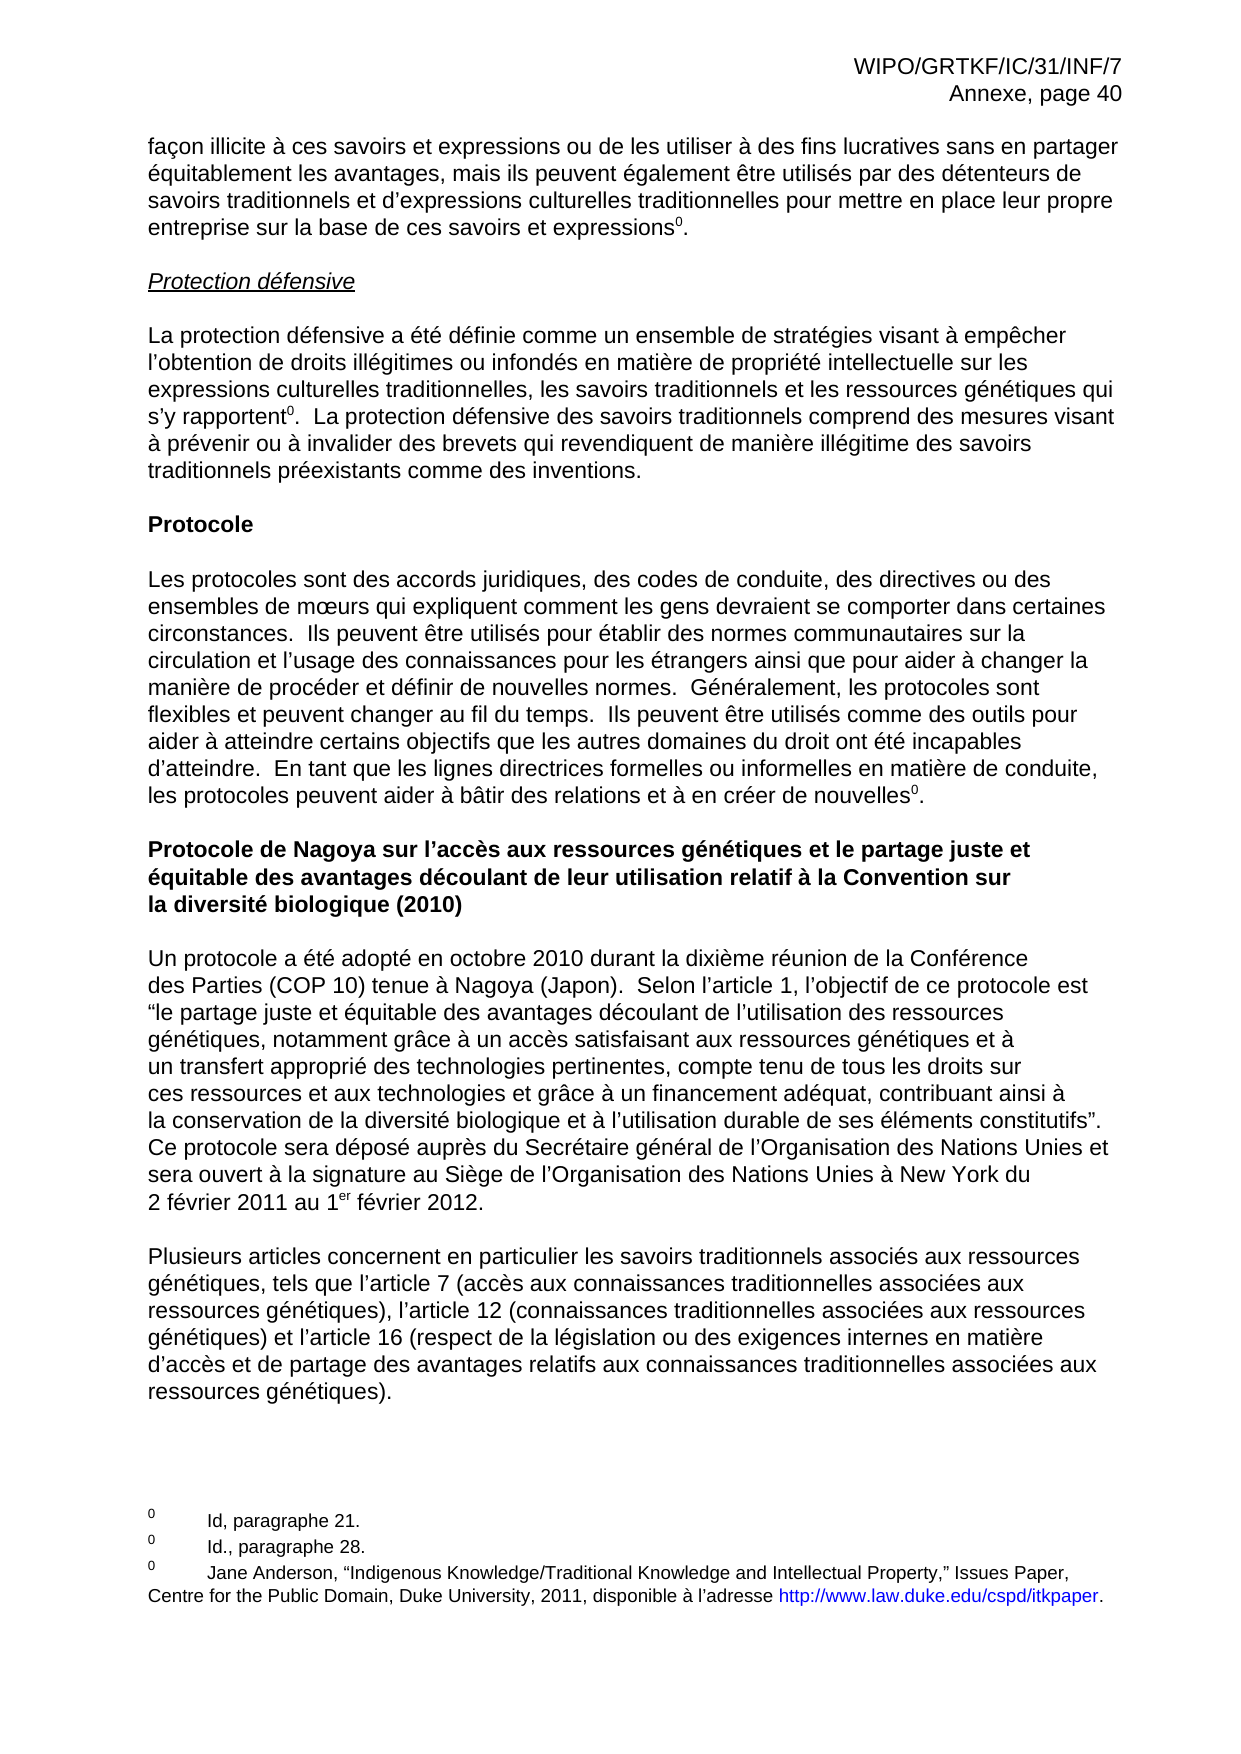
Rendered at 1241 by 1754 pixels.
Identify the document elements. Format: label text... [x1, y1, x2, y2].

subtitle Protection défensive [148, 267, 1122, 294]
text Plusieurs articles concernent en particulier les savoirs traditionnels associés aux ressources génétiques, tels que l’article 7 (accès aux connaissances traditionnelles associées aux ressources génétiques), l’article 12 (connaissances traditionnelles associées aux ressources génétiques) et l’article 16 (respect de la législation ou des exigences internes en matière d’accès et de partage des avantages relatifs aux connaissances traditionnelles associées aux ressources génétiques). [148, 1242, 1122, 1404]
text Les protocoles sont des accords juridiques, des codes de conduite, des directives ou des ensembles de mœurs qui expliquent comment les gens devraient se comporter dans certaines circonstances. Ils peuvent être utilisés pour établir des normes communautaires sur la circulation et l’usage des connaissances pour les étrangers ainsi que pour aider à changer la manière de procéder et définir de nouvelles normes. Généralement, les protocoles sont flexibles et peuvent changer au fil du temps. Ils peuvent être utilisés comme des outils pour aider à atteindre certains objectifs que les autres domaines du droit ont été incapables d’atteindre. En tant que les lignes directrices formelles ou informelles en matière de conduite, les protocoles peuvent aider à bâtir des relations et à en créer de nouvelles. [148, 565, 1122, 808]
text La protection défensive a été définie comme un ensemble de stratégies visant à empêcher l’obtention de droits illégitimes ou infondés en matière de propriété intellectuelle sur les expressions culturelles traditionnelles, les savoirs traditionnels et les ressources génétiques qui s’y rapportent. La protection défensive des savoirs traditionnels comprend des mesures visant à prévenir ou à invalider des brevets qui revendiquent de manière illégitime des savoirs traditionnels préexistants comme des inventions. [148, 321, 1122, 483]
subtitle Protocole [148, 511, 1122, 538]
text Un protocole a été adopté en octobre 2010 durant la dixième réunion de la Conférence des Parties (COP 10) tenue à Nagoya (Japon). Selon l’article 1, l’objectif de ce protocole est “le partage juste et équitable des avantages découlant de l’utilisation des ressources génétiques, notamment grâce à un accès satisfaisant aux ressources génétiques et à un transfert approprié des technologies pertinentes, compte tenu de tous les droits sur ces ressources et aux technologies et grâce à un financement adéquat, contribuant ainsi à la conservation de la diversité biologique et à l’utilisation durable de ses éléments constitutifs”. Ce protocole sera déposé auprès du Secrétaire général de l’Organisation des Nations Unies et sera ouvert à la signature au Siège de l’Organisation des Nations Unies à New York du 2 février 2011 au 1er février 2012. [148, 944, 1122, 1215]
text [148, 132, 1122, 241]
subtitle Protocole de Nagoya sur l’accès aux ressources génétiques et le partage juste et équitable des avantages découlant de leur utilisation relatif à la Convention sur la diversité biologique (2010) [148, 836, 1122, 917]
